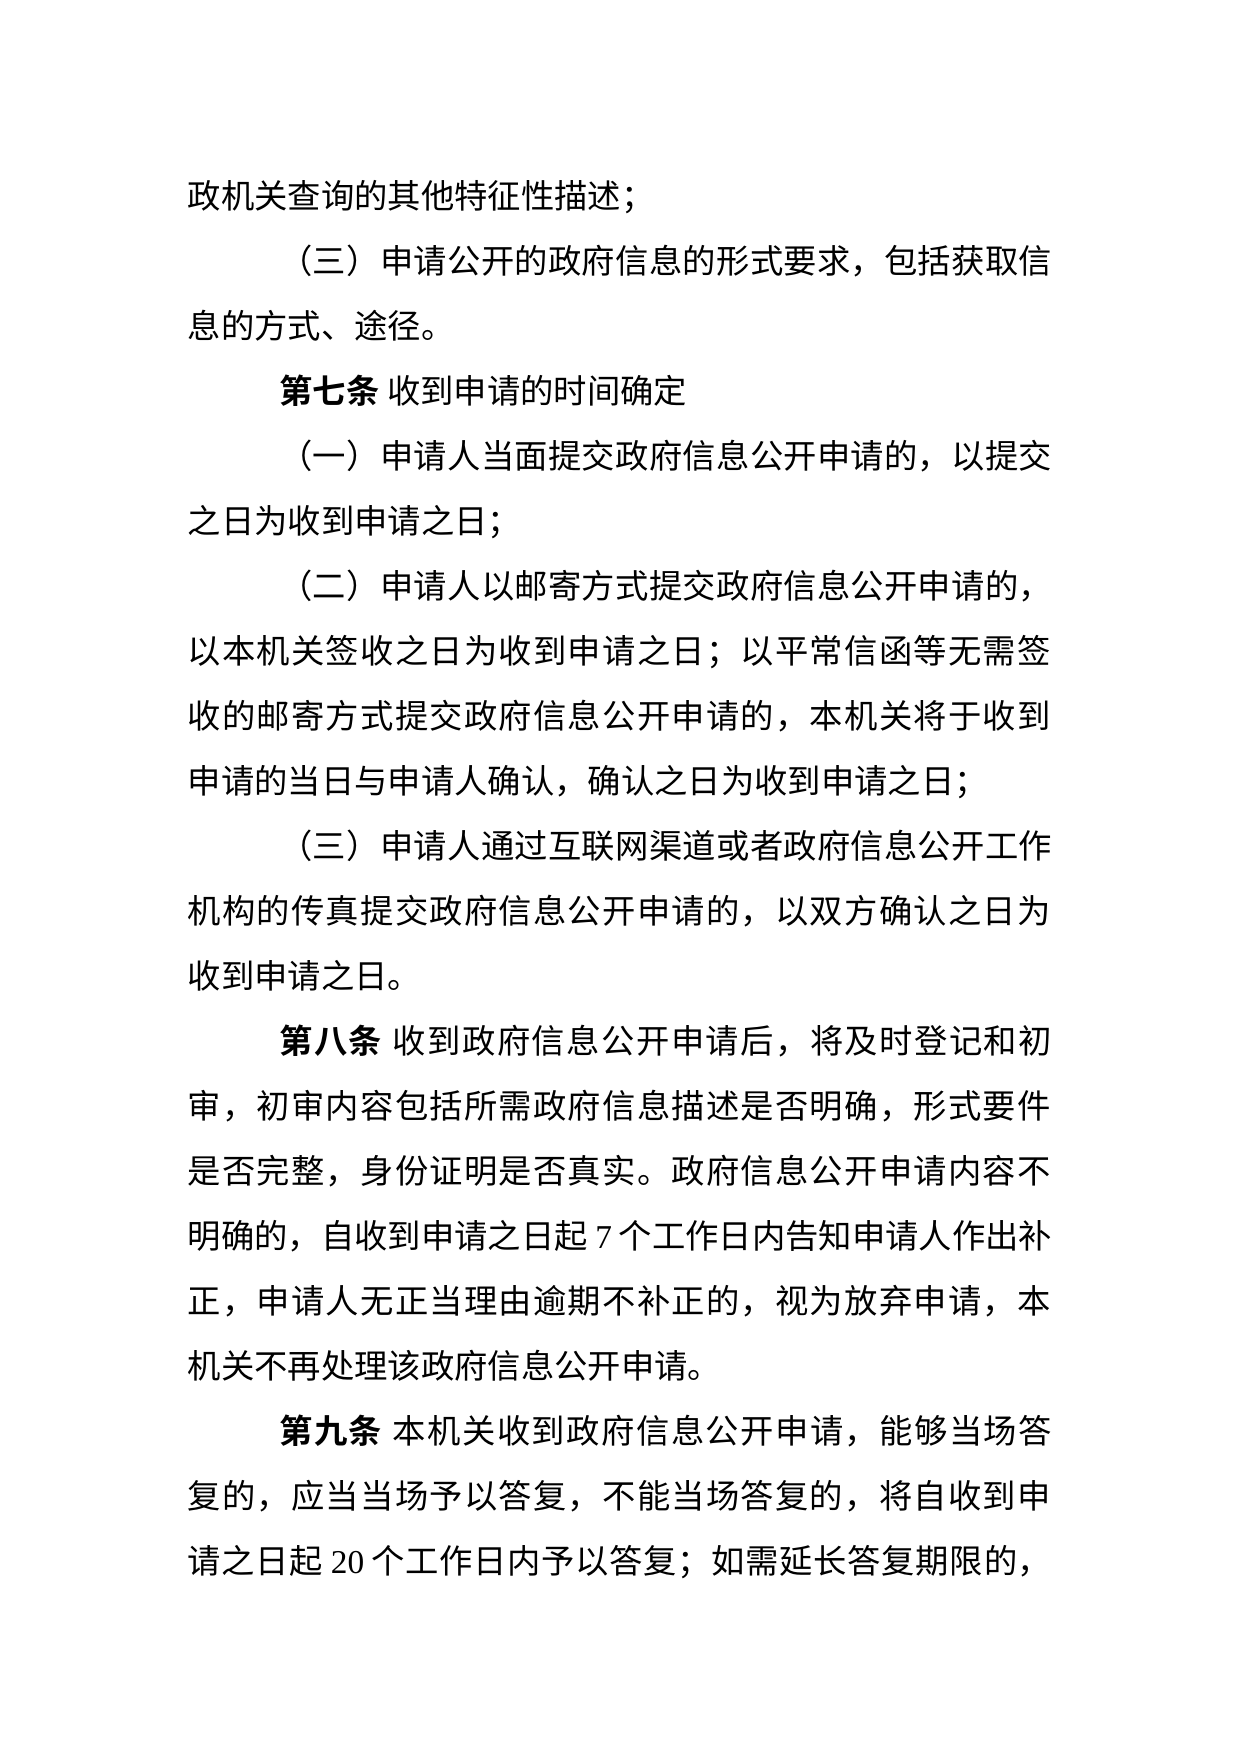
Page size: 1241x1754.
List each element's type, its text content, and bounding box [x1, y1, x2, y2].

text （二）申请人以邮寄方式提交政府信息公开申请的，以本机关签收之日为收到申请之日；以平常信函等无需签收的邮寄方式提交政府信息公开申请的，本机关将于收到申请的当日与申请人确认，确认之日为收到申请之日； [187, 552, 1053, 812]
text （三）申请人通过互联网渠道或者政府信息公开工作机构的传真提交政府信息公开申请的，以双方确认之日为收到申请之日。 [187, 812, 1053, 1007]
text 第七条 收到申请的时间确定 [187, 357, 1053, 422]
text 第八条 收到政府信息公开申请后，将及时登记和初审，初审内容包括所需政府信息描述是否明确，形式要件是否完整，身份证明是否真实。政府信息公开申请内容不明确的，自收到申请之日起7个工作日内告知申请人作出补正，申请人无正当理由逾期不补正的，视为放弃申请，本机关不再处理该政府信息公开申请。 [187, 1007, 1053, 1397]
text （三）申请公开的政府信息的形式要求，包括获取信息的方式、途径。 [187, 227, 1053, 357]
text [187, 1397, 1053, 1592]
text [187, 162, 1053, 227]
text （一）申请人当面提交政府信息公开申请的，以提交之日为收到申请之日； [187, 422, 1053, 552]
